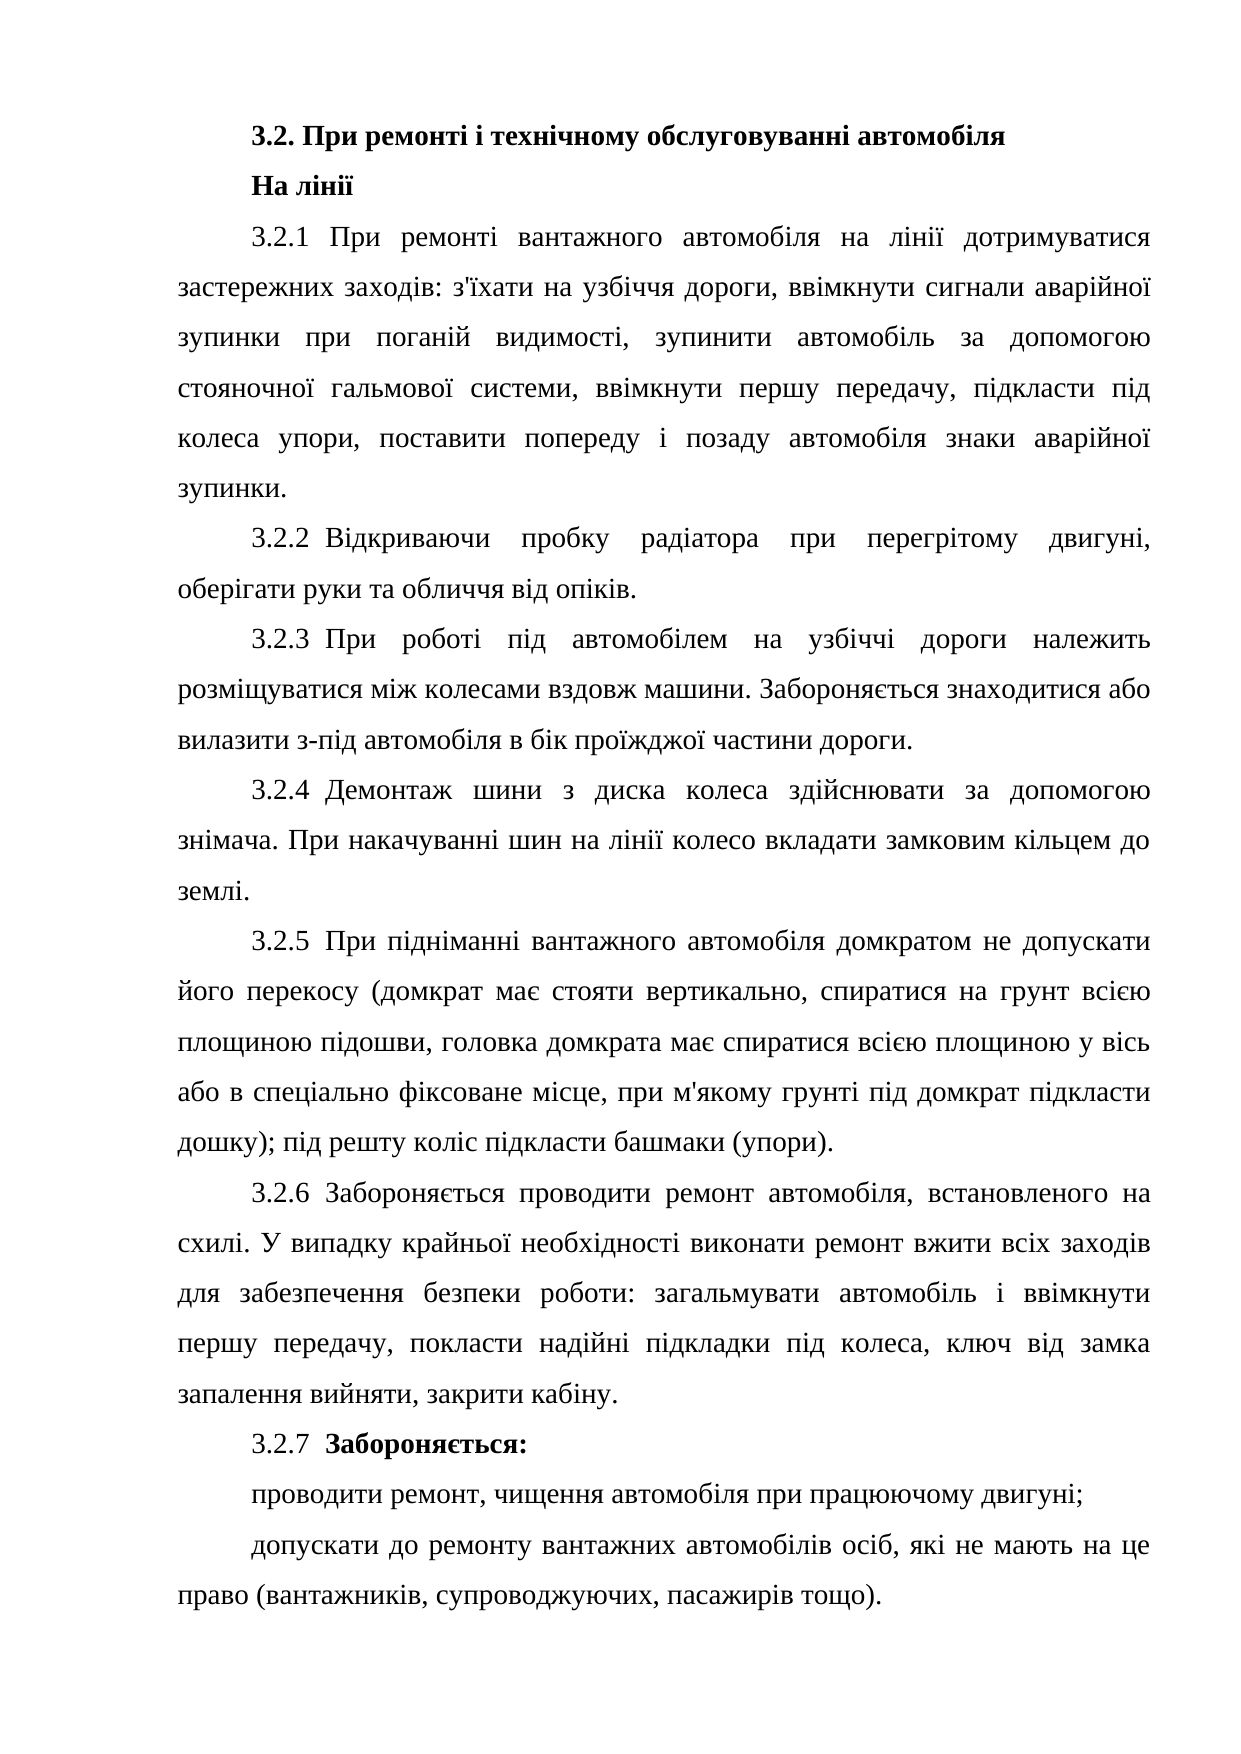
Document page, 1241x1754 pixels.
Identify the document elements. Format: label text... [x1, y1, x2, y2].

text 3.2.7 Забороняється: [177, 1426, 1152, 1460]
text 3.2.4 Демонтаж шини з диска колеса здійснювати за допомогою знімача. При накачуванні шин на лінії колесо вкладати замковим кільцем до землі. [177, 772, 1152, 906]
text 3.2.2 Відкриваючи пробку радіатора при перегрітому двигуні, оберігати руки та обличчя від опіків. [177, 521, 1152, 604]
text 3.2. При ремонті і технічному обслуговуванні автомобіля [177, 118, 1152, 152]
subtitle На лінії [177, 168, 1152, 202]
text 3.2.3 При роботі під автомобілем на узбіччі дороги належить розміщуватися між колесами вздовж машини. Забороняється знаходитися або вилазити з-під автомобіля в бік проїжджої частини дороги. [177, 621, 1152, 755]
text 3.2.5 При підніманні вантажного автомобіля домкратом не допускати його перекосу (домкрат має стояти вертикально, спиратися на грунт всією площиною підошви, головка домкрата має спиратися всією площиною у вісь або в спеціально фіксоване місце, при м'якому грунті під домкрат підкласти дошку); під решту коліс підкласти башмаки (упори). [177, 923, 1152, 1158]
text проводити ремонт, чищення автомобіля при працюючому двигуні; [177, 1477, 1152, 1510]
text допускати до ремонту вантажних автомобілів осіб, які не мають на це право (вантажників, супроводжуючих, пасажирів тощо). [177, 1527, 1152, 1611]
text 3.2.1 При ремонті вантажного автомобіля на лінії дотримуватися застережних заходів: з'їхати на узбіччя дороги, ввімкнути сигнали аварійної зупинки при поганій видимості, зупинити автомобіль за допомогою стояночної гальмової системи, ввімкнути першу передачу, підкласти під колеса упори, поставити попереду і позаду автомобіля знаки аварійної зупинки. [177, 219, 1152, 504]
text 3.2.6 Забороняється проводити ремонт автомобіля, встановленого на схилі. У випадку крайньої необхідності виконати ремонт вжити всіх заходів для забезпечення безпеки роботи: загальмувати автомобіль і ввімкнути першу передачу, покласти надійні підкладки під колеса, ключ від замка запалення вийняти, закрити кабіну. [177, 1175, 1152, 1409]
